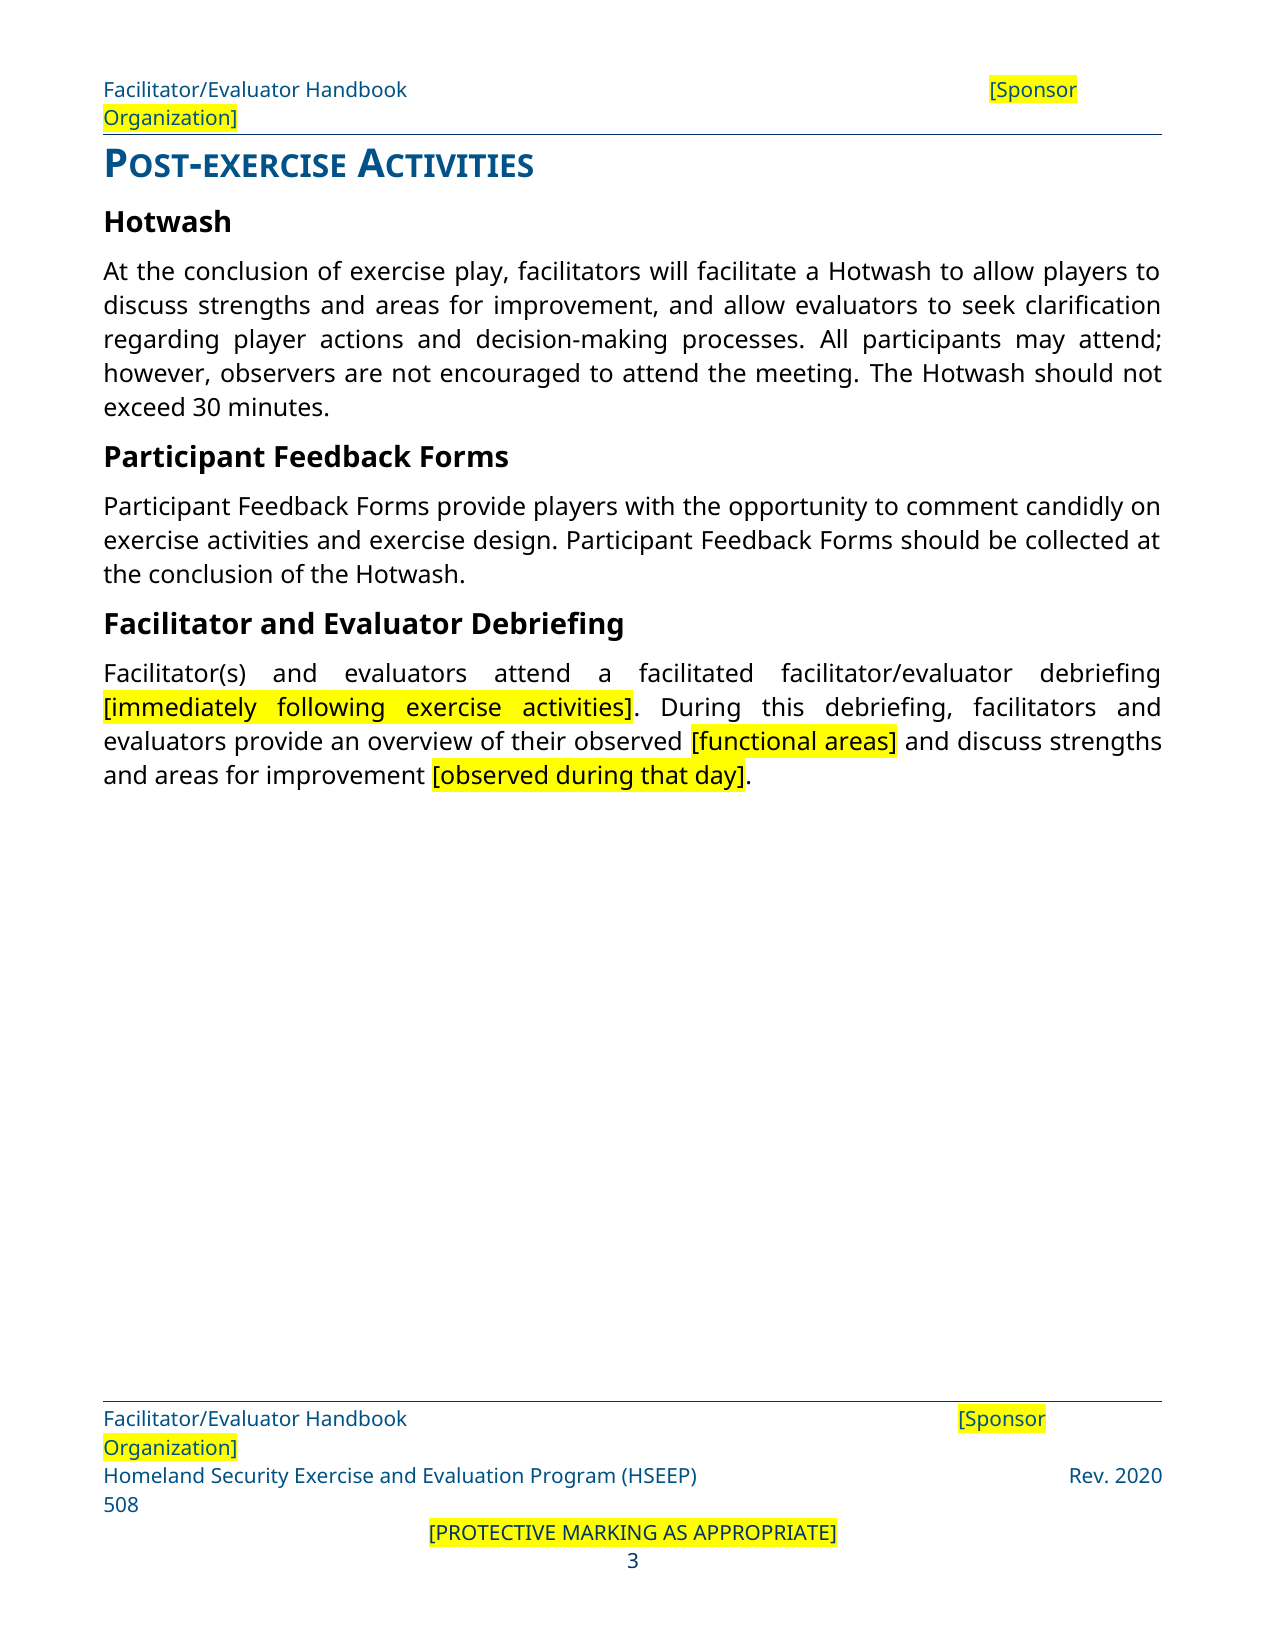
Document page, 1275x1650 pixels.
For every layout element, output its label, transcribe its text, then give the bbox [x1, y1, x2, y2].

text Participant Feedback Forms provide players with the opportunity to comment candidly on exercise activities and exercise design. Participant Feedback Forms should be collected at the conclusion of the Hotwash. [103, 489, 1162, 591]
subtitle Participant Feedback Forms [103, 436, 1162, 476]
subtitle Hotwash [103, 201, 1162, 241]
subtitle Facilitator and Evaluator Debriefing [103, 603, 1162, 643]
subtitle Post-exercise Activities [103, 135, 1162, 189]
text At the conclusion of exercise play, facilitators will facilitate a Hotwash to allow players to discuss strengths and areas for improvement, and allow evaluators to seek clarification regarding player actions and decision-making processes. All participants may attend; however, observers are not encouraged to attend the meeting. The Hotwash should not exceed 30 minutes. [103, 254, 1162, 424]
text Facilitator(s) and evaluators attend a facilitated facilitator/evaluator debriefing [immediately following exercise activities]. During this debriefing, facilitators and evaluators provide an overview of their observed [functional areas] and discuss strengths and areas for improvement [observed during that day]. [103, 656, 1162, 792]
